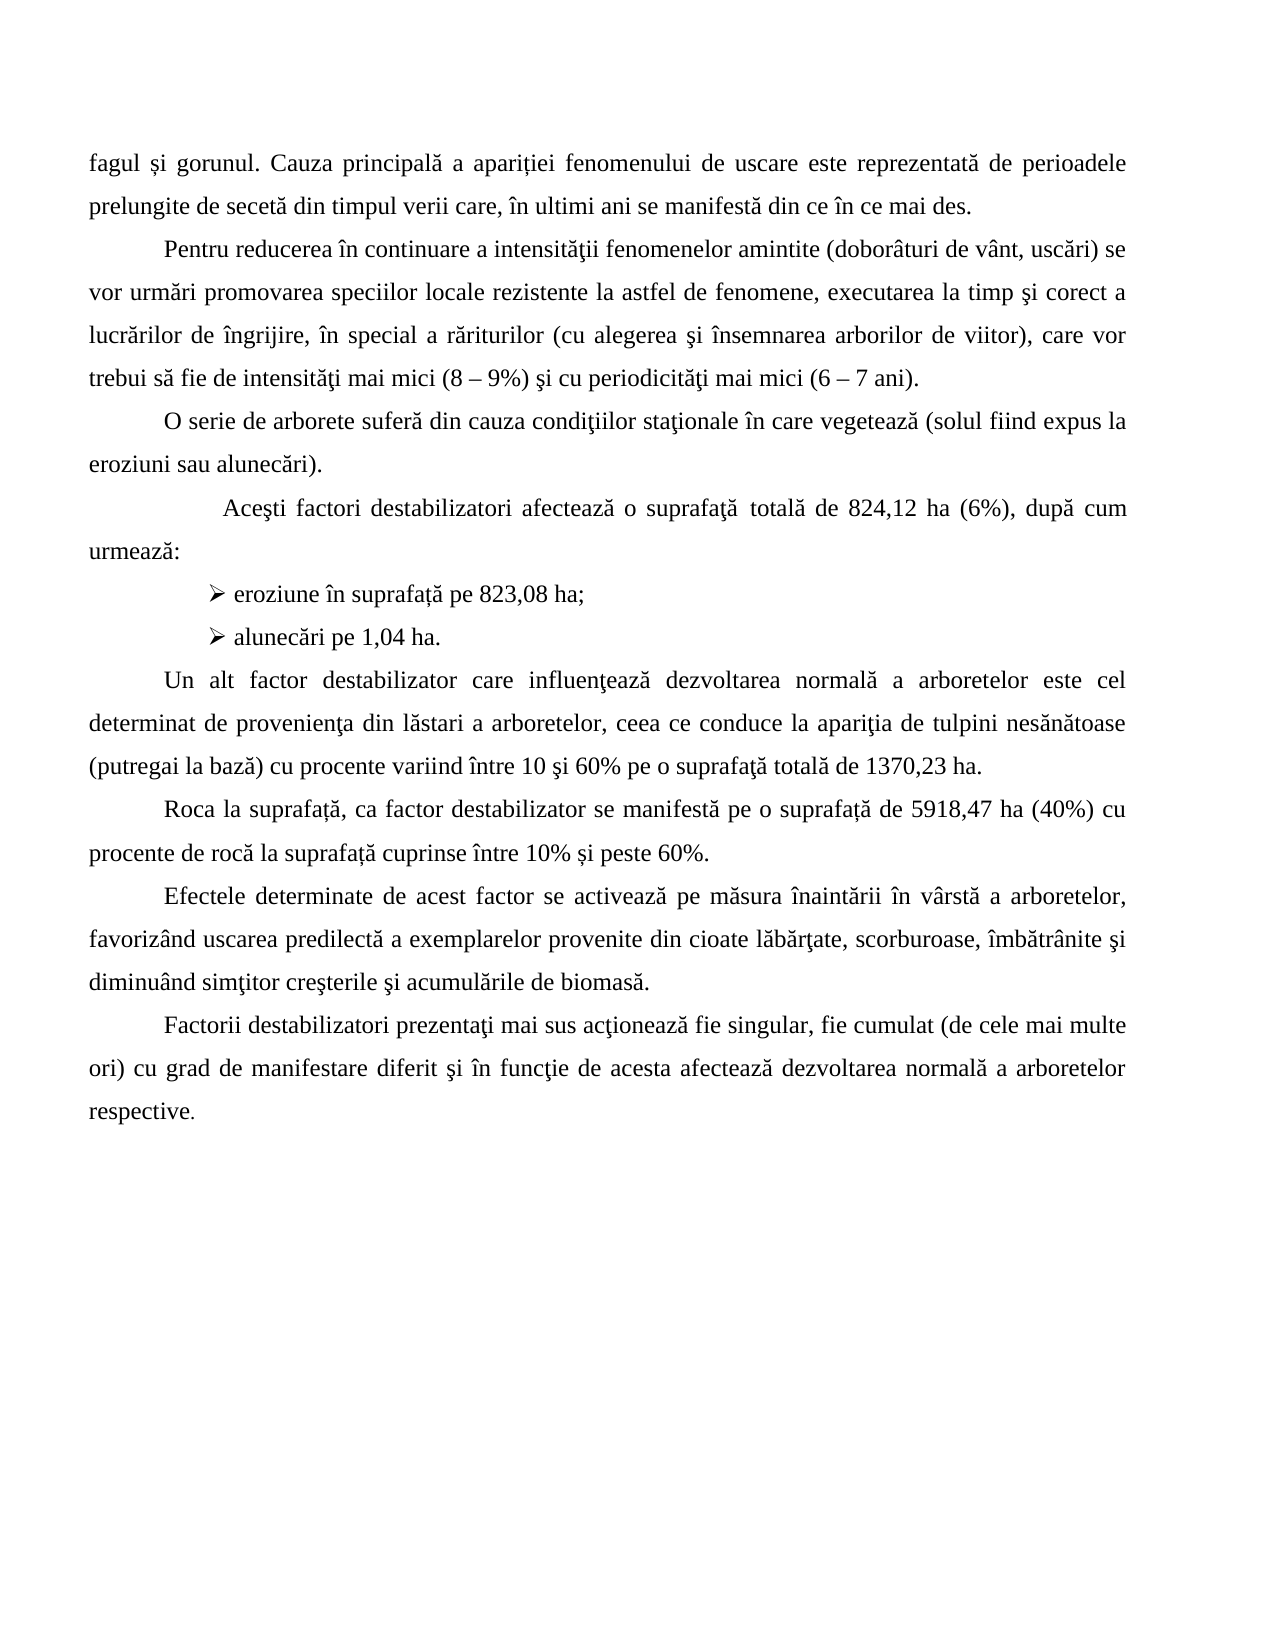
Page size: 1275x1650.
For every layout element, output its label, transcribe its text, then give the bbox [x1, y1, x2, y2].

text Un alt factor destabilizator care influenţează dezvoltarea normală a arboretelor este cel determinat de provenienţa din lăstari a arboretelor, ceea ce conduce la apariţia de tulpini nesănătoase (putregai la bază) cu procente variind între 10 şi 60% pe o suprafaţă totală de 1370,23 ha. [89, 665, 1127, 780]
text O serie de arborete suferă din cauza condiţiilor staţionale în care vegetează (solul fiind expus la eroziuni sau alunecări). [89, 406, 1127, 478]
text Roca la suprafață, ca factor destabilizator se manifestă pe o suprafață de 5918,47 ha (40%) cu procente de rocă la suprafață cuprinse între 10% și peste 60%. [89, 794, 1127, 866]
text alunecări pe 1,04 ha. [89, 622, 1127, 651]
text Factorii destabilizatori prezentaţi mai sus acţionează fie singular, fie cumulat (de cele mai multe ori) cu grad de manifestare diferit şi în funcţie de acesta afectează dezvoltarea normală a arboretelor respective. [89, 1010, 1127, 1125]
text Efectele determinate de acest factor se activează pe măsura înaintării în vârstă a arboretelor, favorizând uscarea predilectă a exemplarelor provenite din cioate lăbărţate, scorburoase, îmbătrânite şi diminuând simţitor creşterile şi acumulările de biomasă. [89, 881, 1127, 996]
text eroziune în suprafață pe 823,08 ha; [89, 579, 1127, 608]
text Aceşti factori destabilizatori afectează o suprafaţă totală de 824,12 ha (6%), după cum urmează: [89, 493, 1127, 564]
text Pentru reducerea în continuare a intensităţii fenomenelor amintite (doborâturi de vânt, uscări) se vor urmări promovarea speciilor locale rezistente la astfel de fenomene, executarea la timp şi corect a lucrărilor de îngrijire, în special a răriturilor (cu alegerea şi însemnarea arborilor de viitor), care vor trebui să fie de intensităţi mai mici (8 – 9%) şi cu periodicităţi mai mici (6 – 7 ani). [89, 234, 1127, 392]
